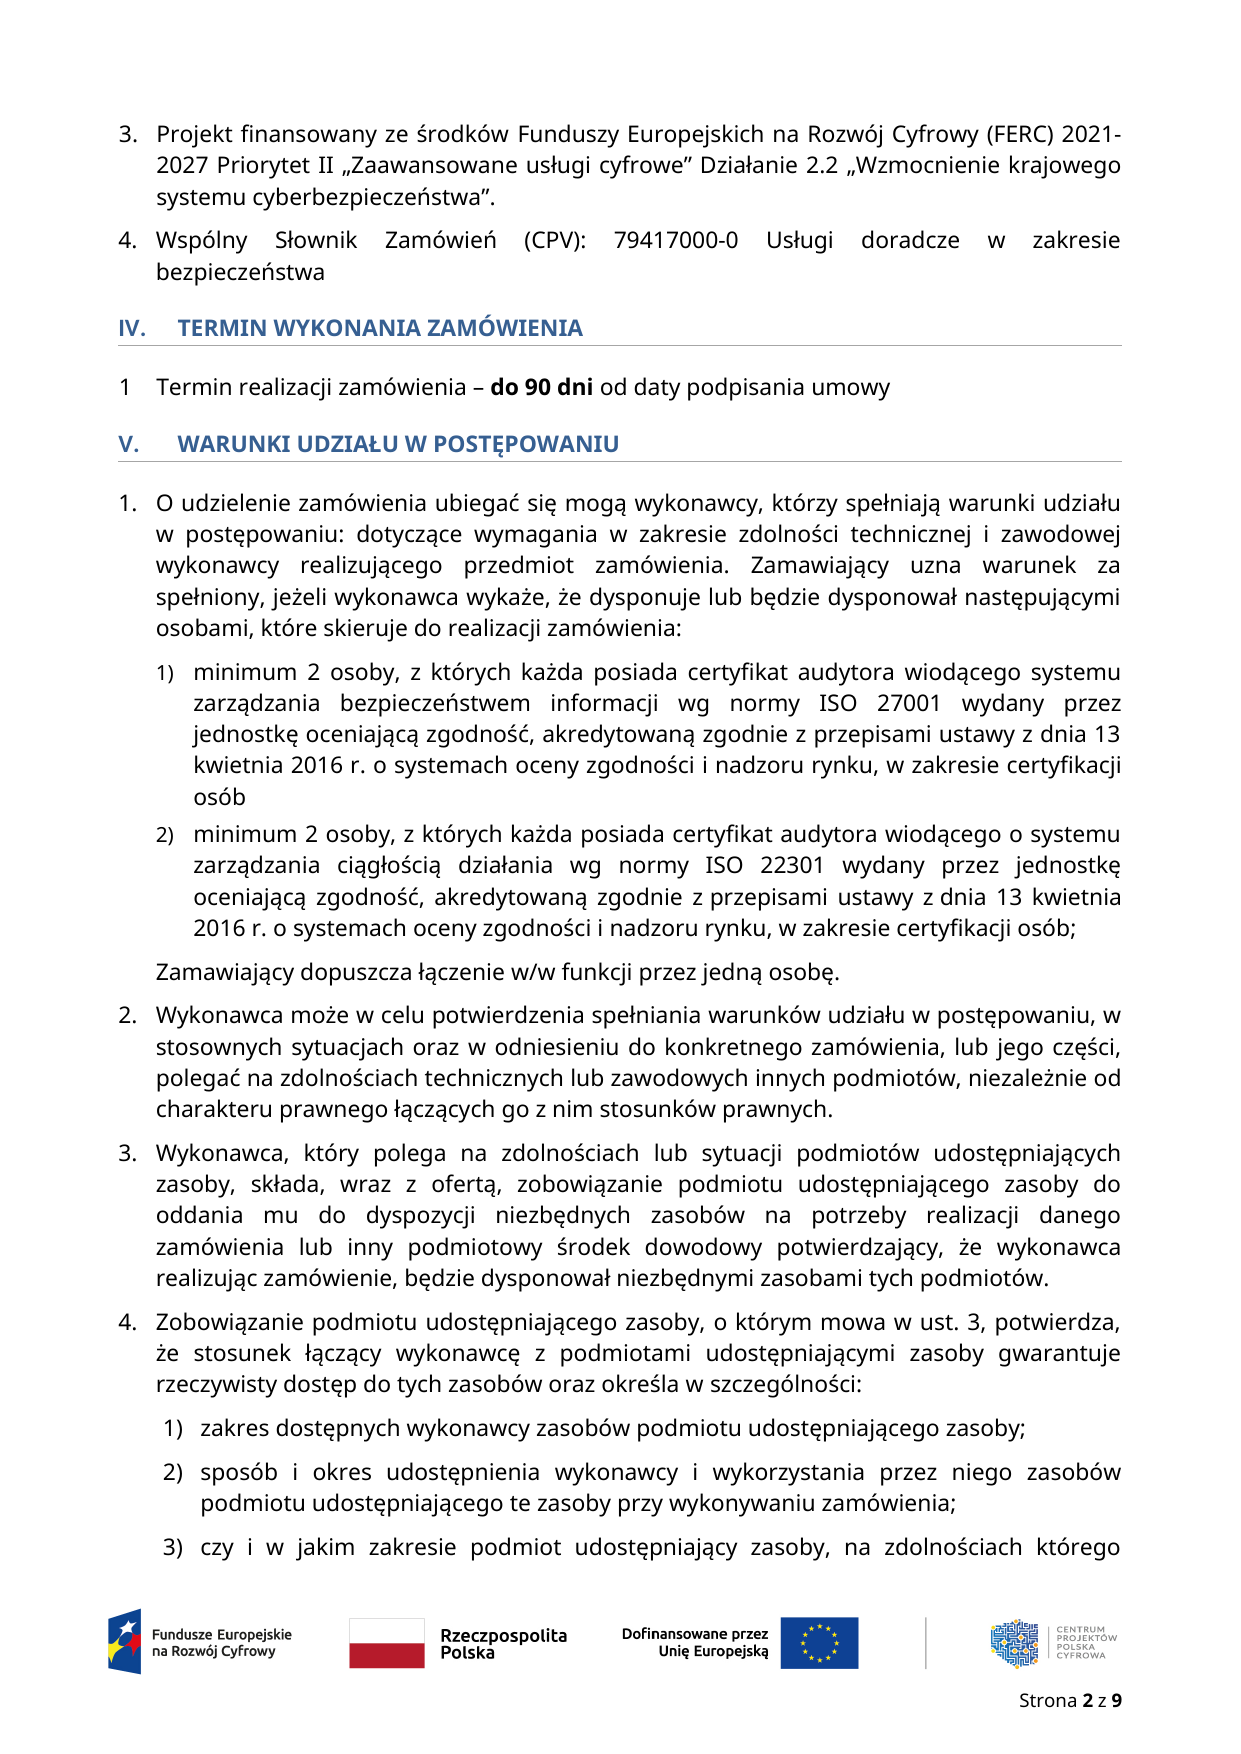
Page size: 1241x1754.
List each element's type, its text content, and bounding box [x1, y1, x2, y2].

subtitle TERMIN WYKONANIA ZAMÓWIENIA [118, 312, 1122, 345]
subtitle WARUNKI UDZIAŁU W POSTĘPOWANIU [118, 427, 1122, 461]
list Wykonawca może w celu potwierdzenia spełniania warunków udziału w postępowaniu, w stosownych sytuacjach oraz w odniesieniu do konkretnego zamówienia, lub jego części, polegać na zdolnościach technicznych lub zawodowych innych podmiotów, niezależnie od charakteru prawnego łączących go z nim stosunków prawnych. [118, 999, 1122, 1124]
list O udzielenie zamówienia ubiegać się mogą wykonawcy, którzy spełniają warunki udziału w postępowaniu: dotyczące wymagania w zakresie zdolności technicznej i zawodowej wykonawcy realizującego przedmiot zamówienia. Zamawiający uzna warunek za spełniony, jeżeli wykonawca wykaże, że dysponuje lub będzie dysponował następującymi osobami, które skieruje do realizacji zamówienia: [118, 487, 1122, 643]
list Zobowiązanie podmiotu udostępniającego zasoby, o którym mowa w ust. 3, potwierdza, że stosunek łączący wykonawcę z podmiotami udostępniającymi zasoby gwarantuje rzeczywisty dostęp do tych zasobów oraz określa w szczególności: [118, 1306, 1122, 1399]
picture [87, 1586, 1150, 1696]
list minimum 2 osoby, z których każda posiada certyfikat audytora wiodącego o systemu zarządzania ciągłością działania wg normy ISO 22301 wydany przez jednostkę oceniającą zgodność, akredytowaną zgodnie z przepisami ustawy z dnia 13 kwietnia 2016 r. o systemach oceny zgodności i nadzoru rynku, w zakresie certyfikacji osób; [156, 818, 1122, 943]
text Zamawiający dopuszcza łączenie w/w funkcji przez jedną osobę. [156, 956, 1122, 987]
list Projekt finansowany ze środków Funduszy Europejskich na Rozwój Cyfrowy (FERC) 2021-2027 Priorytet II „Zaawansowane usługi cyfrowe” Działanie 2.2 „Wzmocnienie krajowego systemu cyberbezpieczeństwa”. [119, 118, 1122, 212]
list Termin realizacji zamówienia – do 90 dni od daty podpisania umowy [119, 371, 1122, 402]
list Wykonawca, który polega na zdolnościach lub sytuacji podmiotów udostępniających zasoby, składa, wraz z ofertą, zobowiązanie podmiotu udostępniającego zasoby do oddania mu do dyspozycji niezbędnych zasobów na potrzeby realizacji danego zamówienia lub inny podmiotowy środek dowodowy potwierdzający, że wykonawca realizując zamówienie, będzie dysponował niezbędnymi zasobami tych podmiotów. [118, 1137, 1122, 1293]
list sposób i okres udostępnienia wykonawcy i wykorzystania przez niego zasobów podmiotu udostępniającego te zasoby przy wykonywaniu zamówienia; [163, 1456, 1122, 1518]
list minimum 2 osoby, z których każda posiada certyfikat audytora wiodącego systemu zarządzania bezpieczeństwem informacji wg normy ISO 27001 wydany przez jednostkę oceniającą zgodność, akredytowaną zgodnie z przepisami ustawy z dnia 13 kwietnia 2016 r. o systemach oceny zgodności i nadzoru rynku, w zakresie certyfikacji osób [156, 656, 1122, 812]
list Wspólny Słownik Zamówień (CPV): 79417000-0 Usługi doradcze w zakresie bezpieczeństwa [118, 224, 1122, 287]
list zakres dostępnych wykonawcy zasobów podmiotu udostępniającego zasoby; [163, 1412, 1107, 1443]
